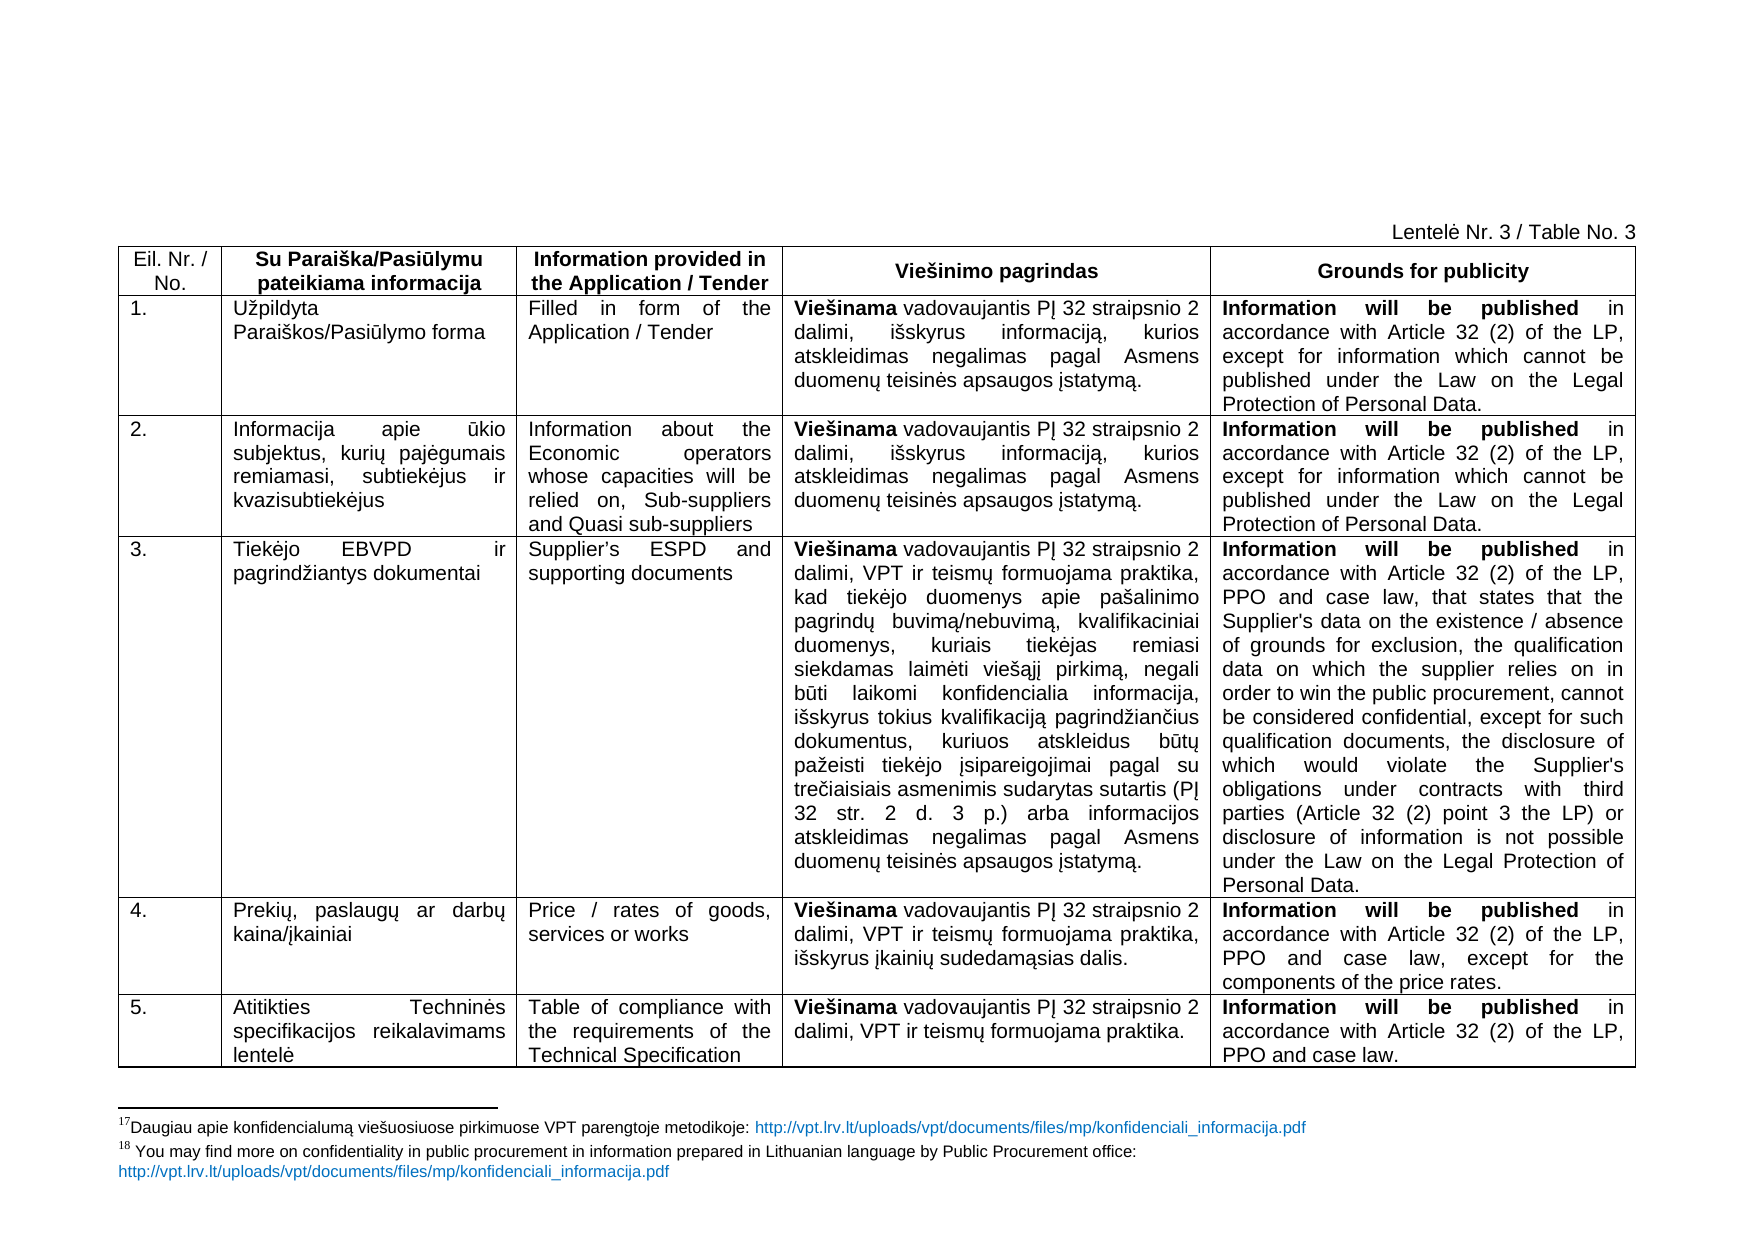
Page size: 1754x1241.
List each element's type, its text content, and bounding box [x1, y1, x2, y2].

text Lentelė Nr. 3 / Table No. 3 [118, 220, 1636, 244]
table_cell Viešinama vadovaujantis PĮ 32 straipsnio 2 dalimi, išskyrus informaciją, kurios atskleidimas negalimas pagal Asmens duomenų teisinės apsaugos įstatymą. [783, 416, 1210, 536]
table_cell 2. [119, 416, 221, 536]
table_cell Viešinama vadovaujantis PĮ 32 straipsnio 2 dalimi, VPT ir teismų formuojama praktika, kad tiekėjo duomenys apie pašalinimo pagrindų buvimą/nebuvimą, kvalifikaciniai duomenys, kuriais tiekėjas remiasi siekdamas laimėti viešąjį pirkimą, negali būti laikomi konfidencialia informacija, išskyrus tokius kvalifikaciją pagrindžiančius dokumentus, kuriuos atskleidus būtų pažeisti tiekėjo įsipareigojimai pagal su trečiaisiais asmenimis sudarytas sutartis (PĮ 32 str. 2 d. 3 p.) arba informacijos atskleidimas negalimas pagal Asmens duomenų teisinės apsaugos įstatymą. [783, 537, 1210, 897]
table_header Grounds for publicity [1211, 247, 1635, 294]
table_cell Information will be published in accordance with Article 32 (2) of the LP, except for information which cannot be published under the Law on the Legal Protection of Personal Data. [1211, 296, 1635, 415]
table_cell Filled in form of the Application / Tender [517, 296, 782, 415]
table_cell Information will be published in accordance with Article 32 (2) of the LP, PPO and case law. [1211, 995, 1635, 1066]
table_cell Information about the Economic operators whose capacities will be relied on, Sub-suppliers and Quasi sub-suppliers [517, 416, 782, 536]
table_cell 5. [119, 995, 221, 1066]
table_cell Information will be published in accordance with Article 32 (2) of the LP, except for information which cannot be published under the Law on the Legal Protection of Personal Data. [1211, 416, 1635, 536]
table_cell Information will be published in accordance with Article 32 (2) of the LP, PPO and case law, that states that the Supplier's data on the existence / absence of grounds for exclusion, the qualification data on which the supplier relies on in order to win the public procurement, cannot be considered confidential, except for such qualification documents, the disclosure of which would violate the Supplier's obligations under contracts with third parties (Article 32 (2) point 3 the LP) or disclosure of information is not possible under the Law on the Legal Protection of Personal Data. [1211, 537, 1635, 897]
table_header Viešinimo pagrindas [783, 247, 1210, 294]
table_cell Tiekėjo EBVPD ir pagrindžiantys dokumentai [222, 537, 516, 897]
table_cell Viešinama vadovaujantis PĮ 32 straipsnio 2 dalimi, VPT ir teismų formuojama praktika, išskyrus įkainių sudedamąsias dalis. [783, 898, 1210, 993]
table_header Eil. Nr. / No. [119, 247, 221, 294]
table_cell Information will be published in accordance with Article 32 (2) of the LP, PPO and case law, except for the components of the price rates. [1211, 898, 1635, 993]
table_cell Informacija apie ūkio subjektus, kurių pajėgumais remiamasi, subtiekėjus ir kvazisubtiekėjus [222, 416, 516, 536]
table_cell Prekių, paslaugų ar darbų kaina/įkainiai [222, 898, 516, 993]
table_cell 3. [119, 537, 221, 897]
table_cell Atitikties Techninės specifikacijos reikalavimams lentelė [222, 995, 516, 1066]
table_header Information provided in the Application / Tender [517, 247, 782, 294]
table_cell Table of compliance with the requirements of the Technical Specification [517, 995, 782, 1066]
table_cell Viešinama vadovaujantis PĮ 32 straipsnio 2 dalimi, išskyrus informaciją, kurios atskleidimas negalimas pagal Asmens duomenų teisinės apsaugos įstatymą. [783, 296, 1210, 415]
table_cell Price / rates of goods, services or works [517, 898, 782, 993]
table_cell Viešinama vadovaujantis PĮ 32 straipsnio 2 dalimi, VPT ir teismų formuojama praktika. [783, 995, 1210, 1066]
table_cell 1. [119, 296, 221, 415]
table_cell 4. [119, 898, 221, 993]
table_cell Užpildyta Paraiškos/Pasiūlymo forma [222, 296, 516, 415]
table_header Su Paraiška/Pasiūlymu pateikiama informacija [222, 247, 516, 294]
table_cell Supplier’s ESPD and supporting documents [517, 537, 782, 897]
